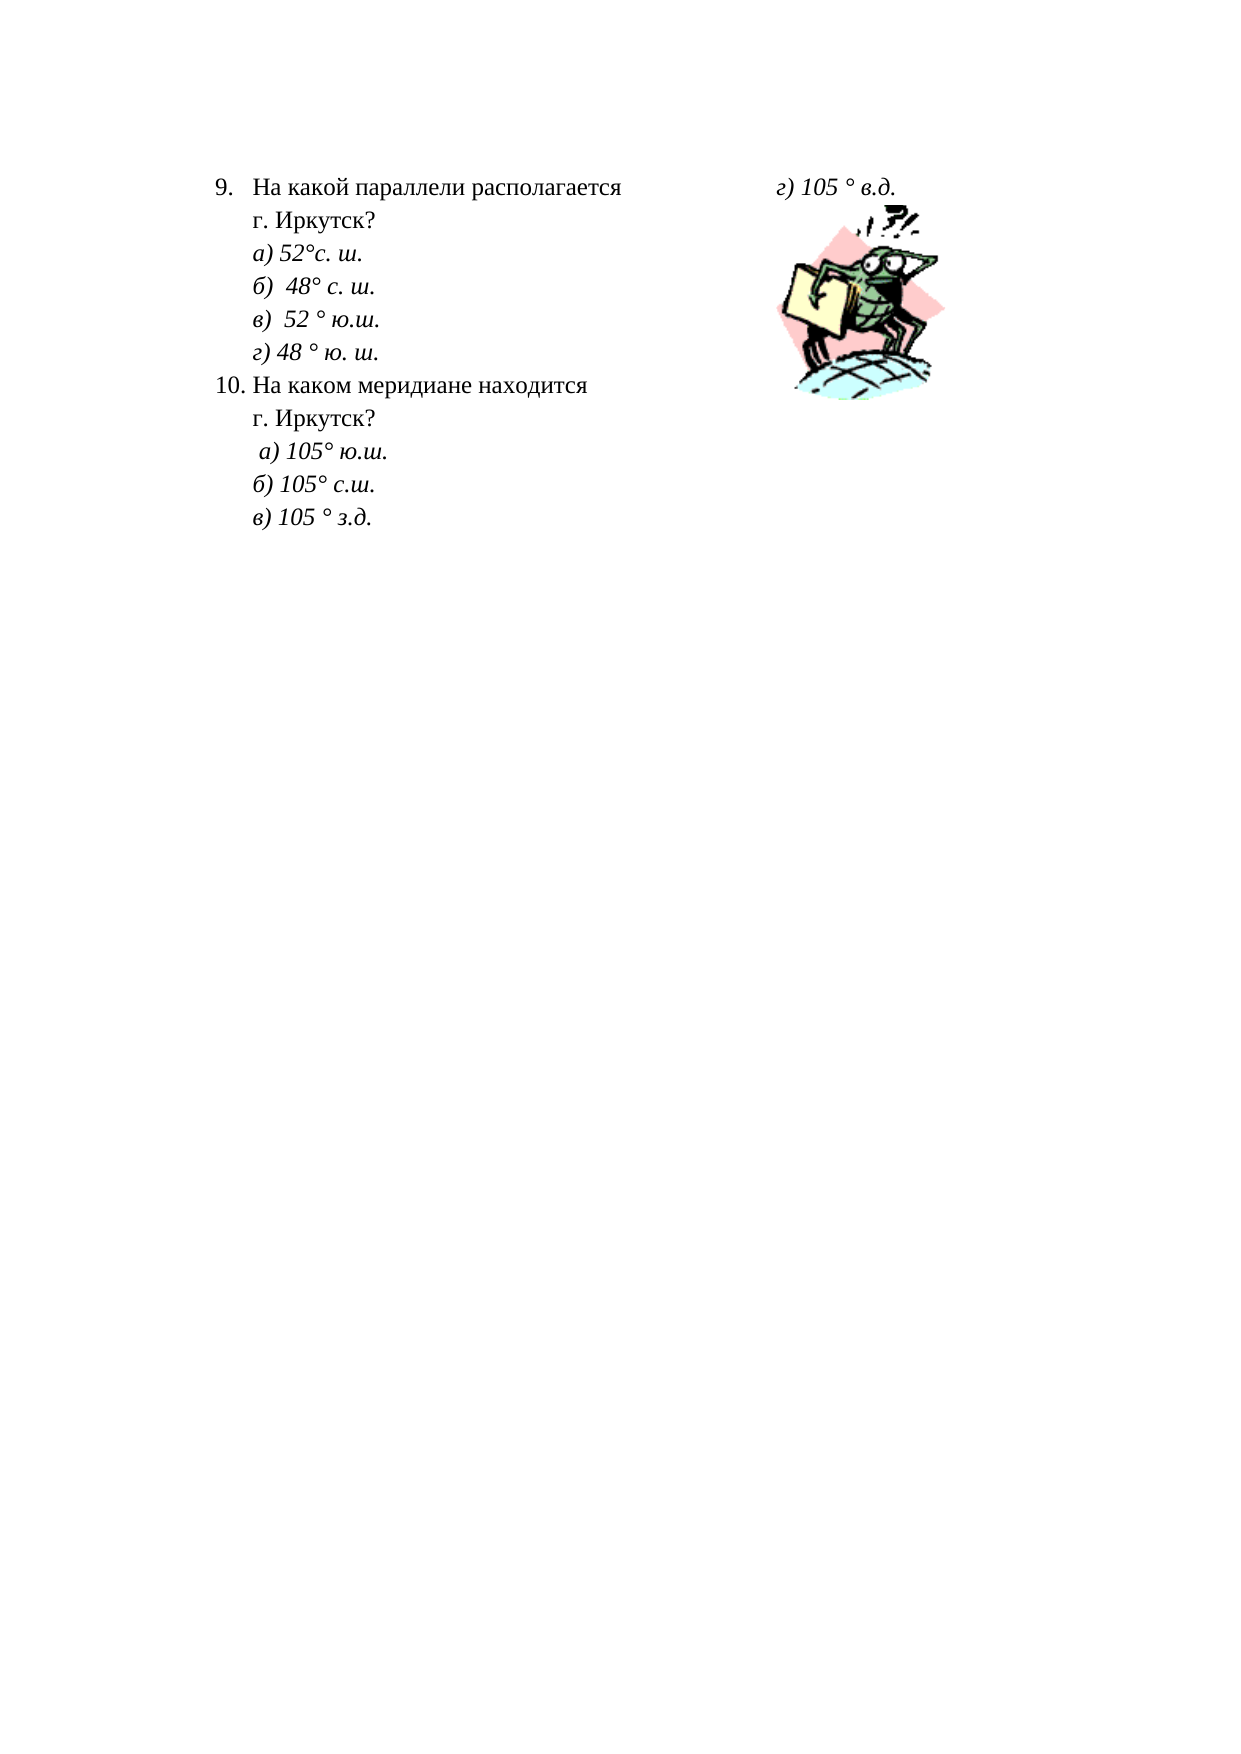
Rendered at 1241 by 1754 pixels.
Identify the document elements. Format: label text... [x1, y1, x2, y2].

list На какой параллели располагается г. Иркутск? [215, 172, 627, 234]
list в) 105 ° з.д. [252, 502, 627, 531]
list г) 105 ° в.д. [776, 172, 1152, 201]
list а) 52°с. ш. [252, 238, 627, 267]
picture [776, 205, 946, 400]
list На каком меридиане находится [215, 370, 627, 399]
list а) 105° ю.ш. [252, 436, 627, 465]
list б) 48° с. ш. [252, 271, 627, 300]
list г. Иркутск? [252, 403, 627, 432]
list б) 105° с.ш. [252, 469, 627, 498]
list г) 48 ° ю. ш. [252, 337, 627, 366]
list в) 52 ° ю.ш. [252, 304, 627, 333]
